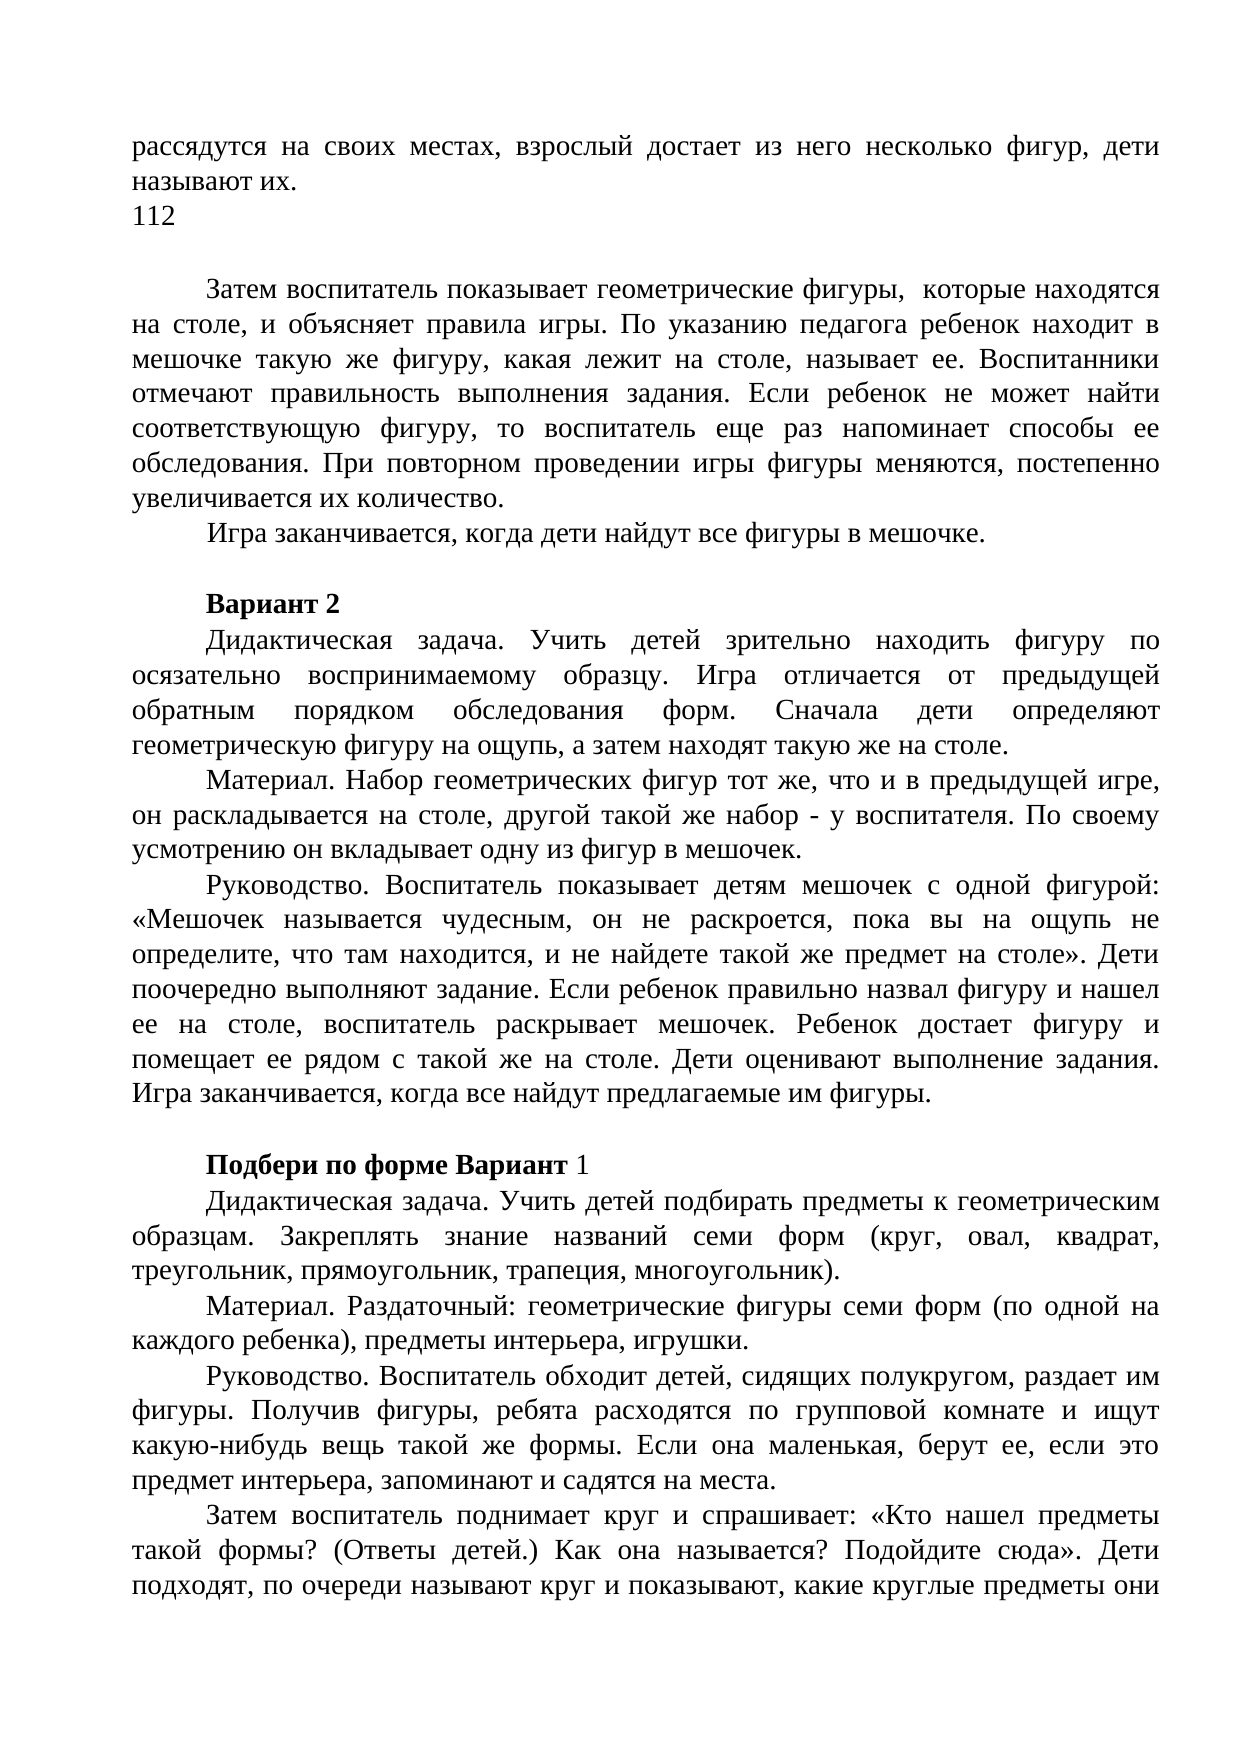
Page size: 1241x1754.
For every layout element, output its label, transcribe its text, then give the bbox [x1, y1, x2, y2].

text Дидактическая задача. Учить детей зрительно находить фигуру по осязательно воспринимаемому образцу. Игра отличается от предыдущей обратным порядком обследования форм. Сначала дети определяют геометрическую фигуру на ощупь, а затем находят такую же на столе. [132, 622, 1161, 760]
text Игра заканчивается, когда дети найдут все фигуры в мешочке. [207, 515, 1161, 549]
text Материал. Раздаточный: геометрические фигуры семи форм (по одной на каждого ребенка), предметы интерьера, игрушки. [132, 1288, 1161, 1356]
text Руководство. Воспитатель показывает детям мешочек с одной фигурой: «Мешочек называется чудесным, он не раскроется, пока вы на ощупь не определите, что там находится, и не найдете такой же предмет на столе». Дети поочередно выполняют задание. Если ребенок правильно назвал фигуру и нашел ее на столе, воспитатель раскрывает мешочек. Ребенок достает фигуру и помещает ее рядом с такой же на столе. Дети оценивают выполнение задания. Игра заканчивается, когда все найдут предлагаемые им фигуры. [132, 867, 1161, 1109]
text Руководство. Воспитатель обходит детей, сидящих полукругом, раздает им фигуры. Получив фигуры, ребята расходятся по групповой комнате и ищут какую-нибудь вещь такой же формы. Если она маленькая, берут ее, если это предмет интерьера, запоминают и садятся на места. [132, 1358, 1161, 1496]
subtitle Вариант 2 [206, 586, 1162, 620]
text 112 [132, 198, 1167, 231]
text Материал. Набор геометрических фигур тот же, что и в предыдущей игре, он раскладывается на столе, другой такой же набор - у воспитателя. По своему усмотрению он вкладывает одну из фигур в мешочек. [132, 762, 1161, 865]
subtitle Подбери по форме Вариант 1 [206, 1147, 1162, 1180]
text Затем воспитатель показывает геометрические фигуры, которые находятся на столе, и объясняет правила игры. По указанию педагога ребенок находит в мешочке такую же фигуру, какая лежит на столе, называет ее. Воспитанники отмечают правильность выполнения задания. Если ребенок не может найти соответствующую фигуру, то воспитатель еще раз напоминает способы ее обследования. При повторном проведении игры фигуры меняются, постепенно увеличивается их количество. [132, 271, 1161, 513]
text Дидактическая задача. Учить детей подбирать предметы к геометрическим образцам. Закреплять знание названий семи форм (круг, овал, квадрат, треугольник, прямоугольник, трапеция, многоугольник). [132, 1183, 1161, 1286]
